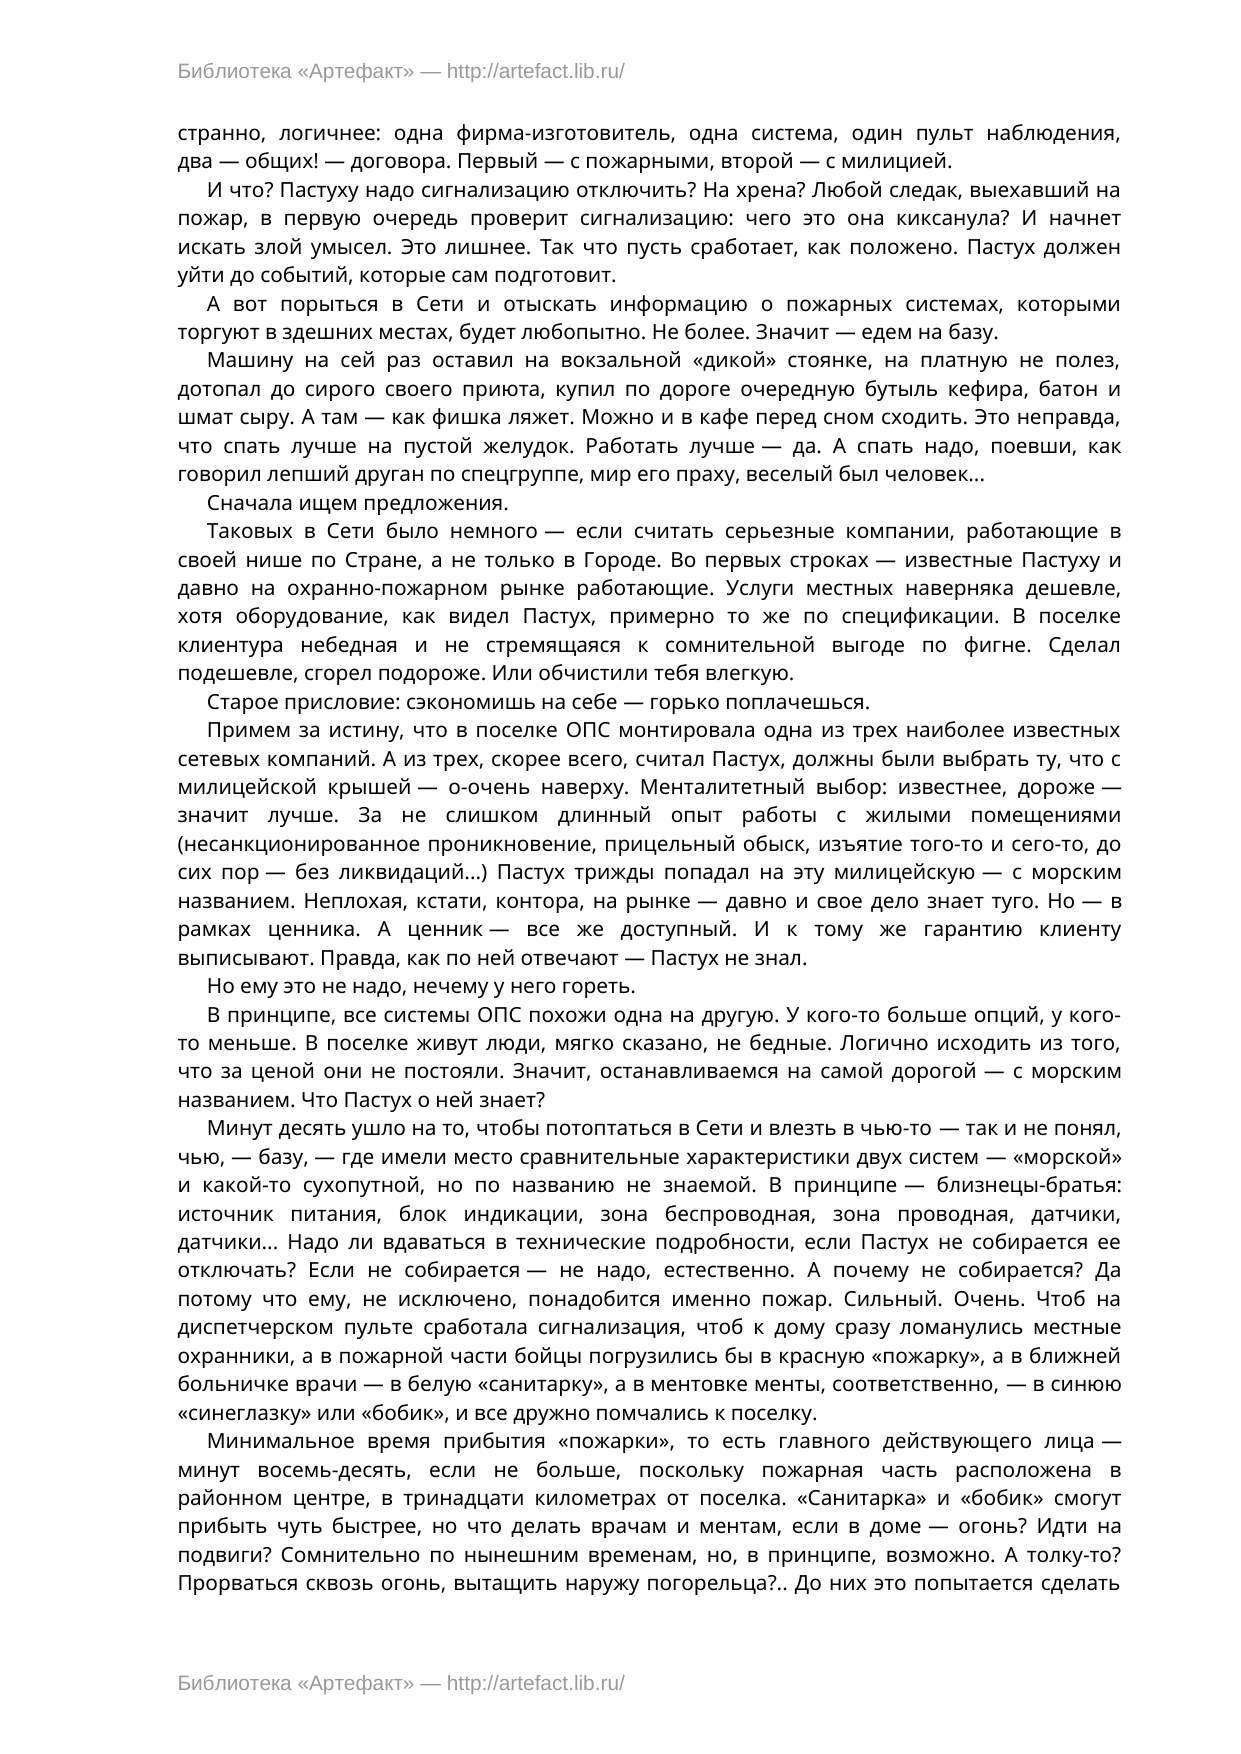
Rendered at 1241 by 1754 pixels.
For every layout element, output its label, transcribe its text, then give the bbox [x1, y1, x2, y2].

text Минут десять ушло на то, чтобы потоптаться в Сети и влезть в чью-то — так и не понял, чью, — базу, — где имели место сравнительные характеристики двух систем — «морской» и какой-то сухопутной, но по названию не знаемой. В принципе — близнецы-братья: источник питания, блок индикации, зона беспроводная, зона проводная, датчики, датчики... Надо ли вдаваться в технические подробности, если Пастух не собирается ее отключать? Если не собирается — не надо, естественно. А почему не собирается? Да потому что ему, не исключено, понадобится именно пожар. Сильный. Очень. Чтоб на диспетчерском пульте сработала сигнализация, чтоб к дому сразу ломанулись местные охранники, а в пожарной части бойцы погрузились бы в красную «пожарку», а в ближней больничке врачи — в белую «санитарку», а в ментовке менты, соответственно, — в синюю «синеглазку» или «бобик», и все дружно помчались к поселку. [177, 1113, 1122, 1426]
text Машину на сей раз оставил на вокзальной «дикой» стоянке, на платную не полез, дотопал до сирого своего приюта, купил по дороге очередную бутыль кефира, батон и шмат сыру. А там — как фишка ляжет. Можно и в кафе перед сном сходить. Это неправда, что спать лучше на пустой желудок. Работать лучше — да. А спать надо, поевши, как говорил лепший друган по спецгруппе, мир его праху, веселый был человек... [177, 346, 1122, 488]
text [177, 1426, 1122, 1597]
text Таковых в Сети было немного — если считать серьезные компании, работающие в своей нише по Стране, а не только в Городе. Во первых строках — известные Пастуху и давно на охранно-пожарном рынке работающие. Услуги местных наверняка дешевле, хотя оборудование, как видел Пастух, примерно то же по спецификации. В поселке клиентура небедная и не стремящаяся к сомнительной выгоде по фигне. Сделал подешевле, сгорел подороже. Или обчистили тебя влегкую. [177, 516, 1122, 687]
text Старое присловие: сэкономишь на себе — горько поплачешься. [177, 687, 1122, 715]
text Примем за истину, что в поселке ОПС монтировала одна из трех наиболее известных сетевых компаний. А из трех, скорее всего, считал Пастух, должны были выбрать ту, что с милицейской крышей — о-очень наверху. Менталитетный выбор: известнее, дороже — значит лучше. За не слишком длинный опыт работы с жилыми помещениями (несанкционированное проникновение, прицельный обыск, изъятие того-то и сего-то, до сих пор — без ликвидаций...) Пастух трижды попадал на эту милицейскую — с морским названием. Неплохая, кстати, контора, на рынке — давно и свое дело знает туго. Но — в рамках ценника. А ценник — все же доступный. И к тому же гарантию клиенту выписывают. Правда, как по ней отвечают — Пастух не знал. [177, 715, 1122, 971]
text Сначала ищем предложения. [177, 488, 1122, 516]
text Но ему это не надо, нечему у него гореть. [177, 971, 1122, 1000]
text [177, 118, 1122, 175]
text В принципе, все системы ОПС похожи одна на другую. У кого-то больше опций, у кого-то меньше. В поселке живут люди, мягко сказано, не бедные. Логично исходить из того, что за ценой они не постояли. Значит, останавливаемся на самой дорогой — с морским названием. Что Пастух о ней знает? [177, 1000, 1122, 1113]
text И что? Пастуху надо сигнализацию отключить? На хрена? Любой следак, выехавший на пожар, в первую очередь проверит сигнализацию: чего это она киксанула? И начнет искать злой умысел. Это лишнее. Так что пусть сработает, как положено. Пастух должен уйти до событий, которые сам подготовит. [177, 175, 1122, 289]
text А вот порыться в Сети и отыскать информацию о пожарных системах, которыми торгуют в здешних местах, будет любопытно. Не более. Значит — едем на базу. [177, 289, 1122, 346]
